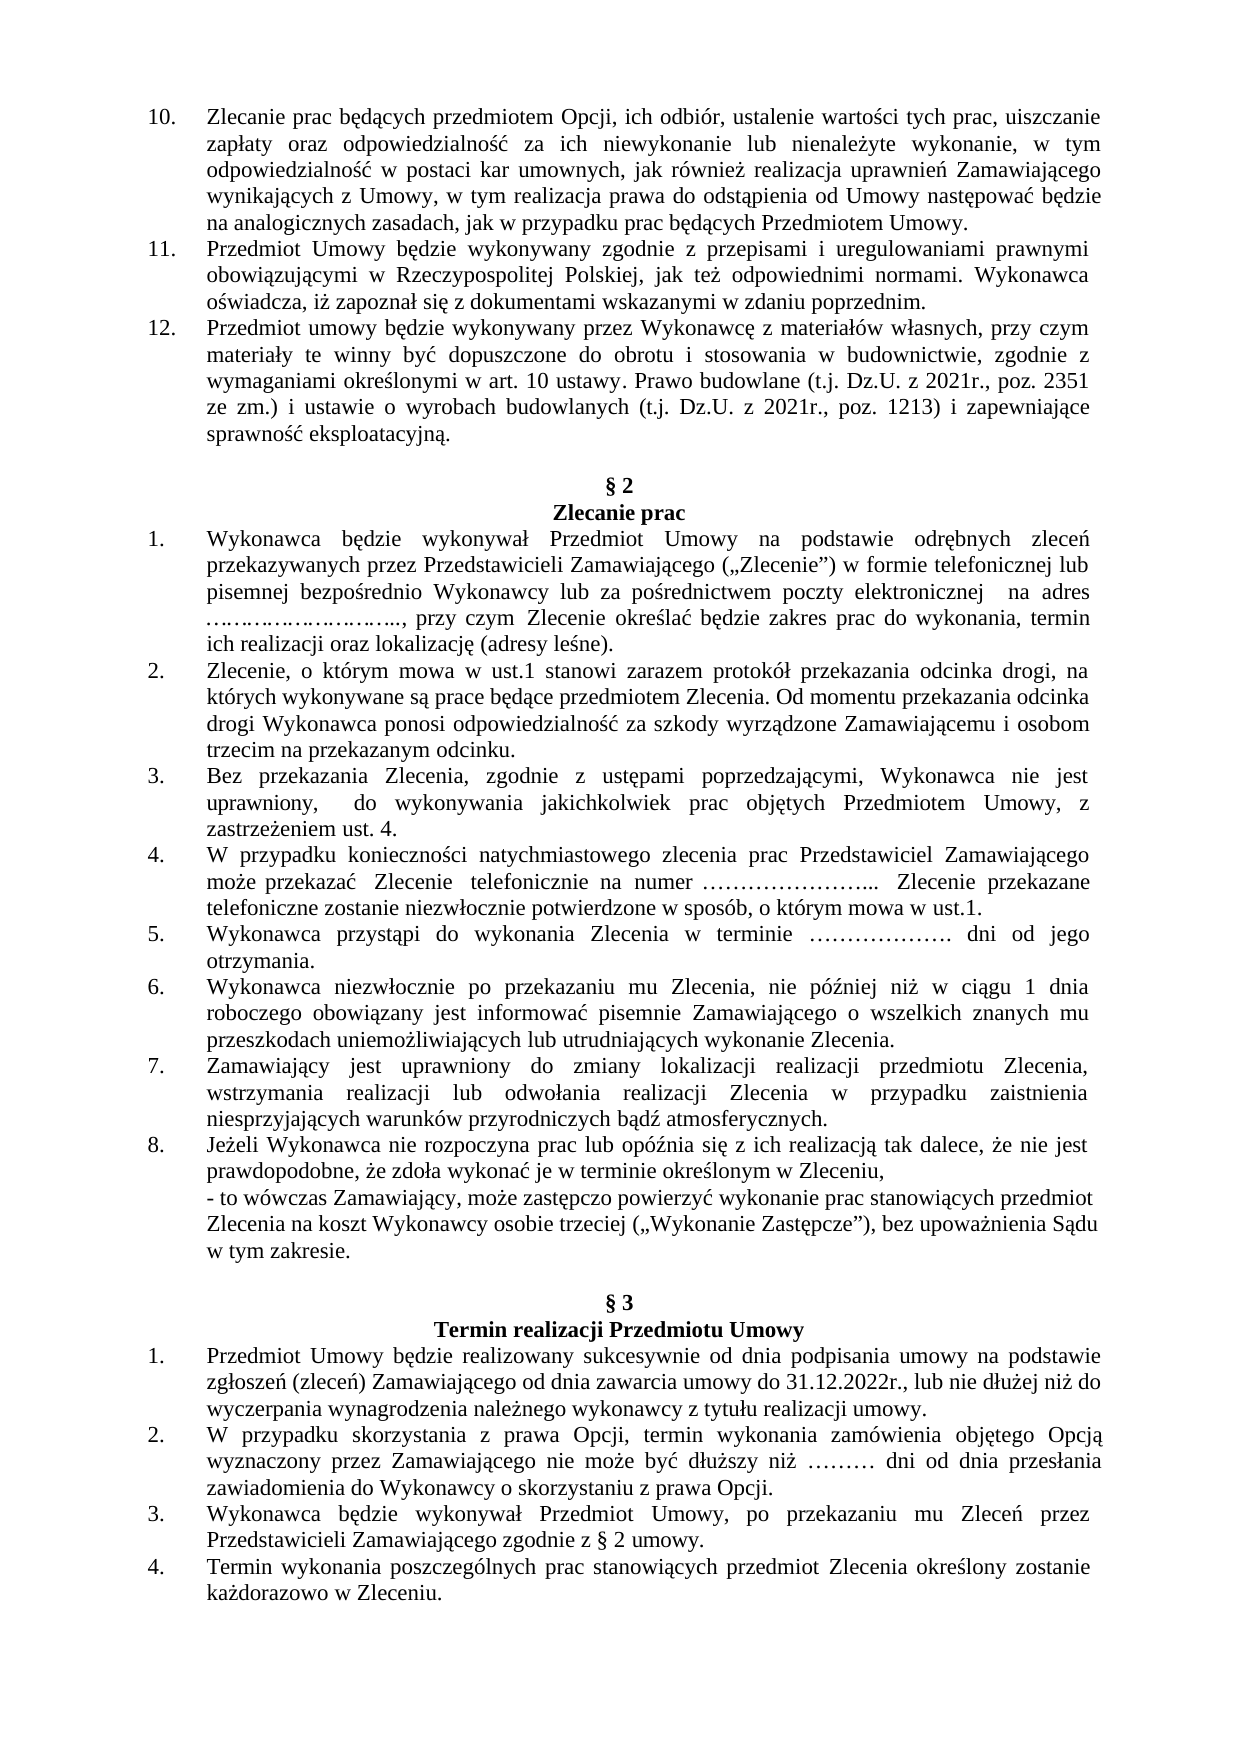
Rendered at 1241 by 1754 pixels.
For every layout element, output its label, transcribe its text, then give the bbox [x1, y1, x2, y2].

list Wykonawca niezwłocznie po przekazaniu mu Zlecenia, nie później niż w ciągu 1 dnia roboczego obowiązany jest informować pisemnie Zamawiającego o wszelkich znanych mu przeszkodach uniemożliwiających lub utrudniających wykonanie Zlecenia. [147, 973, 1090, 1052]
text - to wówczas Zamawiający, może zastępczo powierzyć wykonanie prac stanowiących przedmiot Zlecenia na koszt Wykonawcy osobie trzeciej („Wykonanie Zastępcze”), bez upoważnienia Sądu w tym zakresie. [206, 1184, 1103, 1263]
list Wykonawca przystąpi do wykonania Zlecenia w terminie ………………. dni od jego otrzymania. [147, 920, 1090, 973]
subtitle § 2 [367, 472, 871, 499]
list Przedmiot umowy będzie wykonywany przez Wykonawcę z materiałów własnych, przy czym materiały te winny być dopuszczone do obrotu i stosowania w budownictwie, zgodnie z wymaganiami określonymi w art. 10 ustawy. Prawo budowlane (t.j. Dz.U. z 2021r., poz. 2351 ze zm.) i ustawie o wyrobach budowlanych (t.j. Dz.U. z 2021r., poz. 1213) i zapewniające sprawność eksploatacyjną. [147, 314, 1091, 446]
list Wykonawca będzie wykonywał Przedmiot Umowy, po przekazaniu mu Zleceń przez Przedstawicieli Zamawiającego zgodnie z § 2 umowy. [147, 1500, 1091, 1553]
text Zlecanie prac [367, 499, 871, 525]
list Termin wykonania poszczególnych prac stanowiących przedmiot Zlecenia określony zostanie każdorazowo w Zleceniu. [147, 1553, 1091, 1606]
list W przypadku skorzystania z prawa Opcji, termin wykonania zamówienia objętego Opcją wyznaczony przez Zamawiającego nie może być dłuższy niż ……… dni od dnia przesłania zawiadomienia do Wykonawcy o skorzystaniu z prawa Opcji. [147, 1421, 1103, 1500]
subtitle § 3 [367, 1289, 871, 1316]
list Zlecenie, o którym mowa w ust.1 stanowi zarazem protokół przekazania odcinka drogi, na których wykonywane są prace będące przedmiotem Zlecenia. Od momentu przekazania odcinka drogi Wykonawca ponosi odpowiedzialność za szkody wyrządzone Zamawiającemu i osobom trzecim na przekazanym odcinku. [147, 657, 1091, 762]
list W przypadku konieczności natychmiastowego zlecenia prac Przedstawiciel Zamawiającego może przekazać Zlecenie telefonicznie na numer …………………... Zlecenie przekazane telefoniczne zostanie niezwłocznie potwierdzone w sposób, o którym mowa w ust.1. [147, 841, 1090, 920]
list Zamawiający jest uprawniony do zmiany lokalizacji realizacji przedmiotu Zlecenia, wstrzymania realizacji lub odwołania realizacji Zlecenia w przypadku zaistnienia niesprzyjających warunków przyrodniczych bądź atmosferycznych. [147, 1052, 1090, 1131]
list Przedmiot Umowy będzie wykonywany zgodnie z przepisami i uregulowaniami prawnymi obowiązującymi w Rzeczypospolitej Polskiej, jak też odpowiednimi normami. Wykonawca oświadcza, iż zapoznał się z dokumentami wskazanymi w zdaniu poprzednim. [147, 235, 1090, 314]
list Zlecanie prac będących przedmiotem Opcji, ich odbiór, ustalenie wartości tych prac, uiszczanie zapłaty oraz odpowiedzialność za ich niewykonanie lub nienależyte wykonanie, w tym odpowiedzialność w postaci kar umownych, jak również realizacja uprawnień Zamawiającego wynikających z Umowy, w tym realizacja prawa do odstąpienia od Umowy następować będzie na analogicznych zasadach, jak w przypadku prac będących Przedmiotem Umowy. [147, 103, 1103, 235]
text Termin realizacji Przedmiotu Umowy [367, 1316, 871, 1342]
list Jeżeli Wykonawca nie rozpoczyna prac lub opóźnia się z ich realizacją tak dalece, że nie jest prawdopodobne, że zdoła wykonać je w terminie określonym w Zleceniu, [147, 1131, 1090, 1184]
list Wykonawca będzie wykonywał Przedmiot Umowy na podstawie odrębnych zleceń przekazywanych przez Przedstawicieli Zamawiającego („Zlecenie”) w formie telefonicznej lub pisemnej bezpośrednio Wykonawcy lub za pośrednictwem poczty elektronicznej na adres ……………………….., przy czym Zlecenie określać będzie zakres prac do wykonania, termin ich realizacji oraz lokalizację (adresy leśne). [147, 525, 1090, 657]
list Bez przekazania Zlecenia, zgodnie z ustępami poprzedzającymi, Wykonawca nie jest uprawniony, do wykonywania jakichkolwiek prac objętych Przedmiotem Umowy, z zastrzeżeniem ust. 4. [147, 762, 1089, 841]
list Przedmiot Umowy będzie realizowany sukcesywnie od dnia podpisania umowy na podstawie zgłoszeń (zleceń) Zamawiającego od dnia zawarcia umowy do 31.12.2022r., lub nie dłużej niż do wyczerpania wynagrodzenia należnego wykonawcy z tytułu realizacji umowy. [147, 1342, 1103, 1421]
